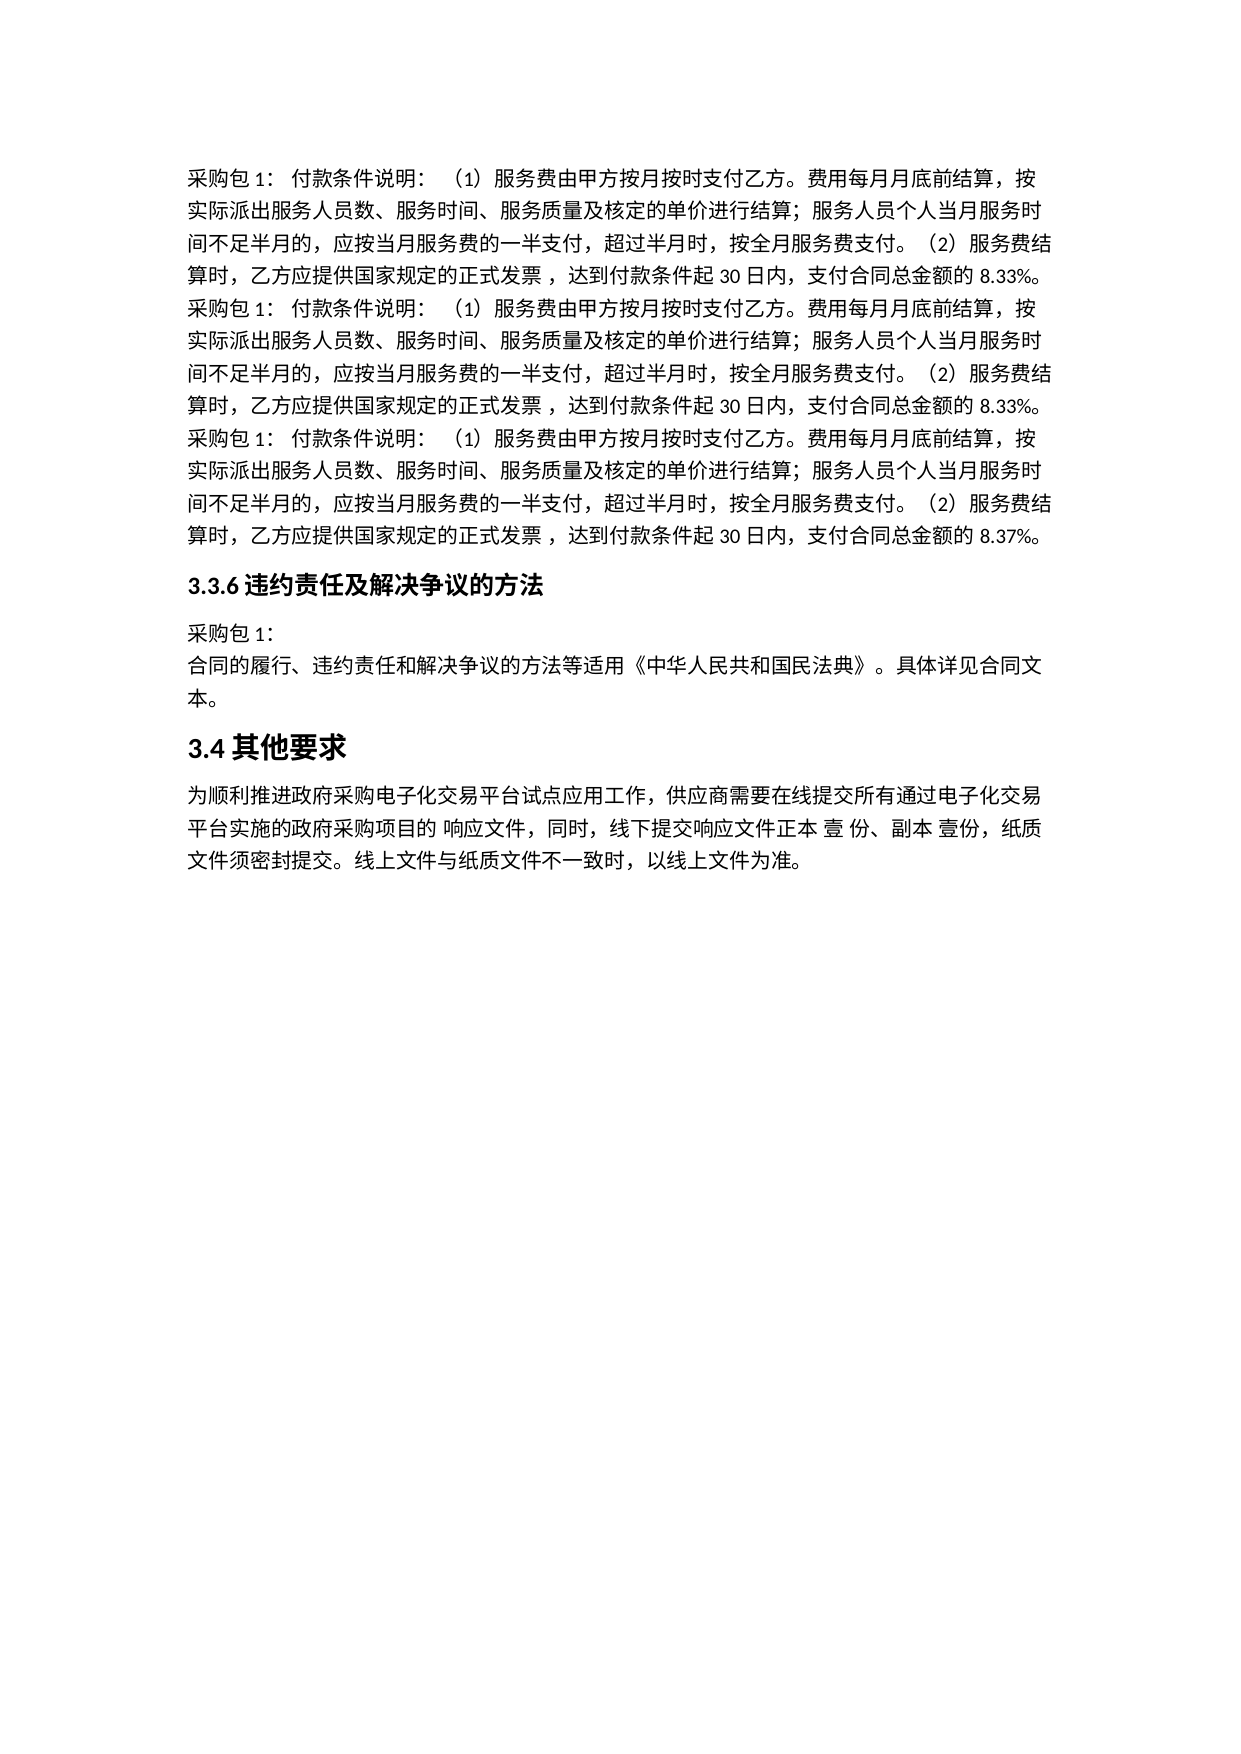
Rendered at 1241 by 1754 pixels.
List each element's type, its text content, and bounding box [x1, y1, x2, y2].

text 3.3.6违约责任及解决争议的方法 [187, 552, 1053, 617]
text 为顺利推进政府采购电子化交易平台试点应用工作，供应商需要在线提交所有通过电子化交易平台实施的政府采购项目的 响应文件，同时，线下提交响应文件正本 壹 份、副本 壹份，纸质文件须密封提交。线上文件与纸质文件不一致时，以线上文件为准。 [187, 779, 1053, 877]
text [187, 162, 1053, 292]
text 采购包1： 付款条件说明： （1）服务费由甲方按月按时支付乙方。费用每月月底前结算，按实际派出服务人员数、服务时间、服务质量及核定的单价进行结算；服务人员个人当月服务时间不足半月的，应按当月服务费的一半支付，超过半月时，按全月服务费支付。（2）服务费结算时，乙方应提供国家规定的正式发票 ，达到付款条件起 30 日内，支付合同总金额的 8.37%。 [187, 422, 1053, 552]
text 采购包1： [187, 617, 1053, 649]
text 3.4其他要求 [187, 714, 1053, 779]
text 合同的履行、违约责任和解决争议的方法等适用《中华人民共和国民法典》。具体详见合同文本。 [187, 649, 1053, 714]
